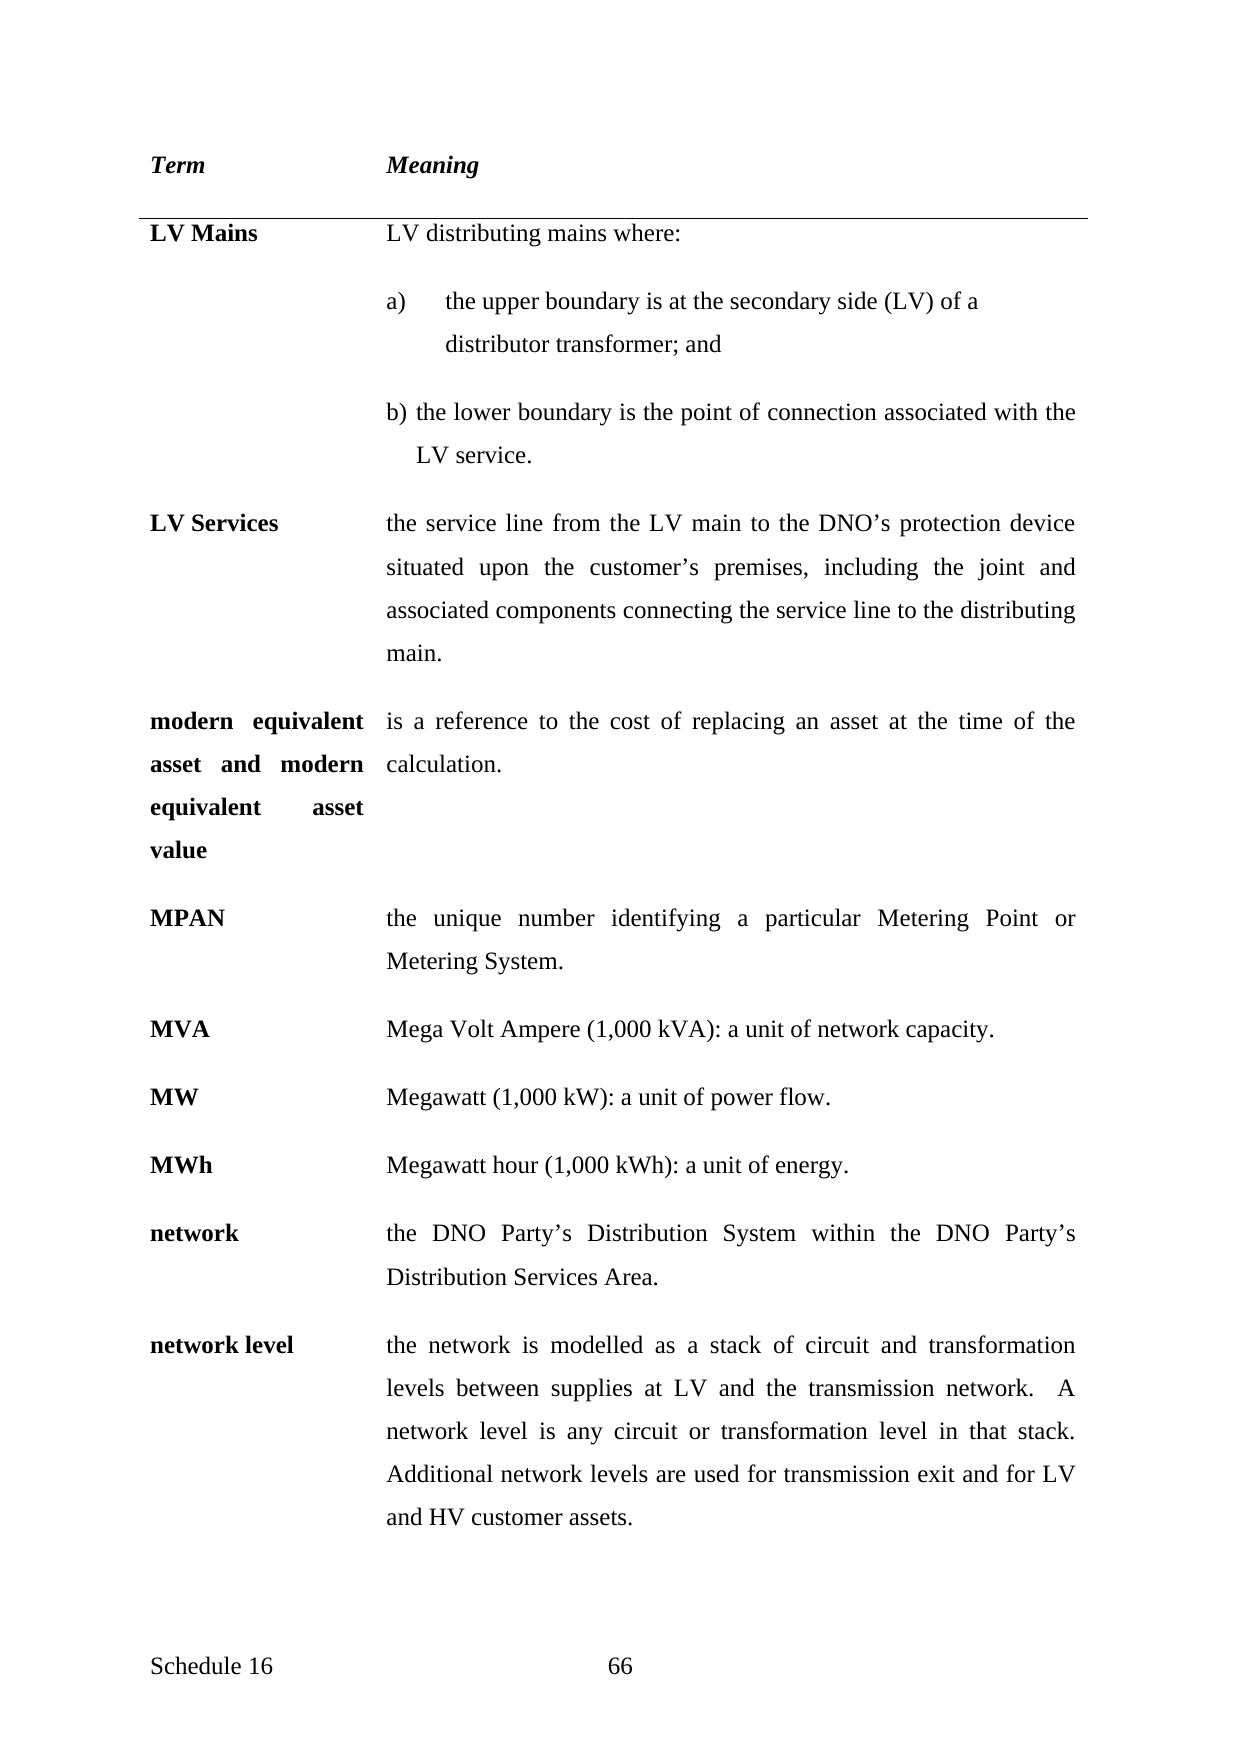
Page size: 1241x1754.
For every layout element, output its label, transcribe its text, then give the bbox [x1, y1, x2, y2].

table_cell LV distributing mains where: a) the upper boundary is at the secondary side (LV) of a distributor transformer; and b) the lower boundary is the point of connection associated with the LV service. [375, 219, 1087, 508]
table_cell MPAN [139, 903, 375, 1014]
table_cell MVA [139, 1015, 375, 1082]
table_cell MW [139, 1083, 375, 1151]
table_cell LV Services [139, 509, 375, 706]
table_cell is a reference to the cost of replacing an asset at the time of the calculation. [375, 706, 1087, 903]
table_cell LV Mains [139, 219, 375, 508]
table_cell the unique number identifying a particular Metering Point or Metering System. [375, 903, 1087, 1014]
table_cell the network is modelled as a stack of circuit and transformation levels between supplies at LV and the transmission network. A network level is any circuit or transformation level in that stack. Additional network levels are used for transmission exit and for LV and HV customer assets. [375, 1330, 1087, 1570]
table_cell the service line from the LV main to the DNO’s protection device situated upon the customer’s premises, including the joint and associated components connecting the service line to the distributing main. [375, 509, 1087, 706]
table_header Meaning [375, 150, 1087, 218]
table_cell network level [139, 1330, 375, 1570]
table_cell MWh [139, 1151, 375, 1218]
table_cell network [139, 1219, 375, 1330]
table_cell the DNO Party’s Distribution System within the DNO Party’s Distribution Services Area. [375, 1219, 1087, 1330]
table_cell modern equivalent asset and modern equivalent asset value [139, 706, 375, 903]
table_cell Mega Volt Ampere (1,000 kVA): a unit of network capacity. [375, 1015, 1087, 1082]
table_header Term [139, 150, 375, 218]
table_cell Megawatt hour (1,000 kWh): a unit of energy. [375, 1151, 1087, 1218]
table_cell Megawatt (1,000 kW): a unit of power flow. [375, 1083, 1087, 1151]
